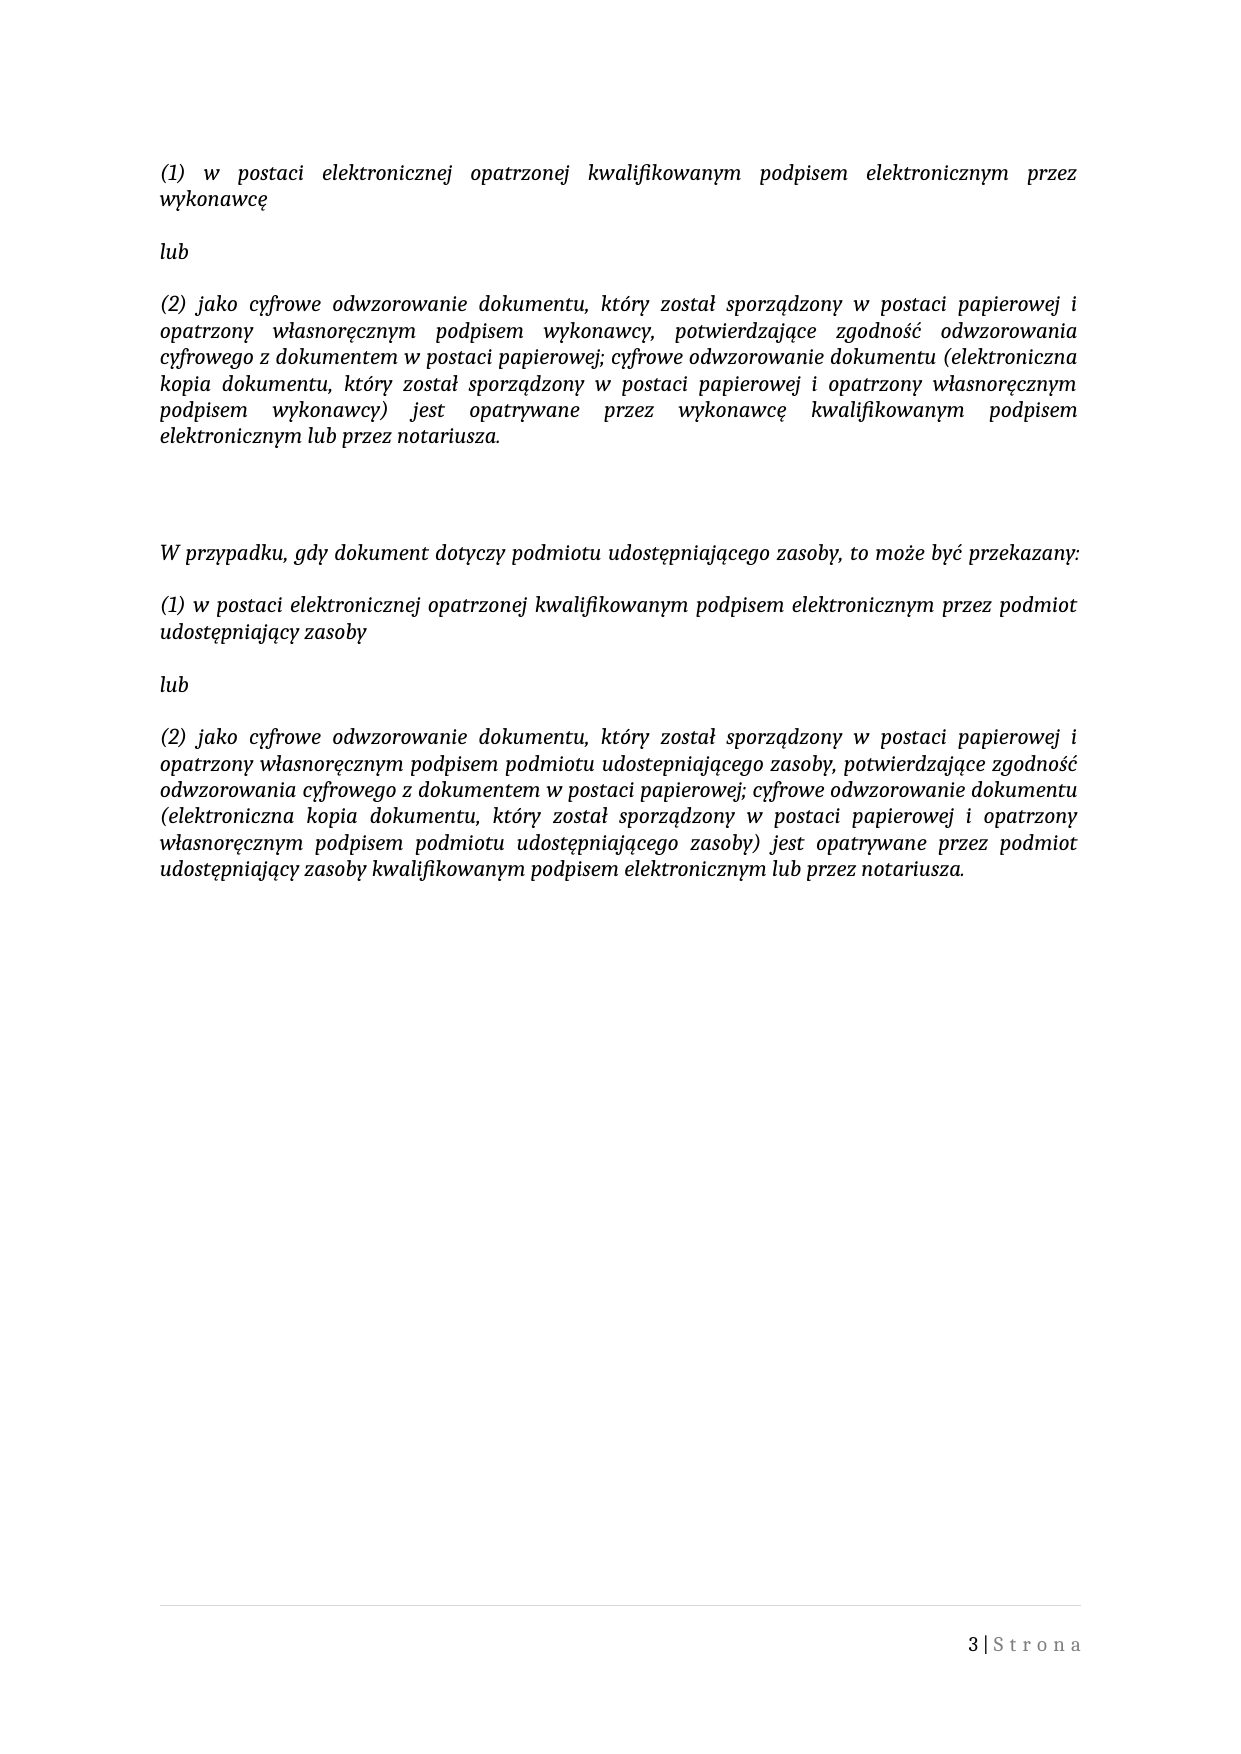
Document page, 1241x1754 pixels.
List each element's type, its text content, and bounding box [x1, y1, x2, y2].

text W przypadku, gdy dokument dotyczy podmiotu udostępniającego zasoby, to może być przekazany: (1) w postaci elektronicznej opatrzonej kwalifikowanym podpisem elektronicznym przez podmiot udostępniający zasoby lub (2) jako cyfrowe odwzorowanie dokumentu, który został sporządzony w postaci papierowej i opatrzony własnoręcznym podpisem podmiotu udostepniającego zasoby, potwierdzające zgodność odwzorowania cyfrowego z dokumentem w postaci papierowej; cyfrowe odwzorowanie dokumentu (elektroniczna kopia dokumentu, który został sporządzony w postaci papierowej i opatrzony własnoręcznym podpisem podmiotu udostępniającego zasoby) jest opatrywane przez podmiot udostępniający zasoby kwalifikowanym podpisem elektronicznym lub przez notariusza. [159, 539, 1081, 882]
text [159, 159, 1081, 449]
